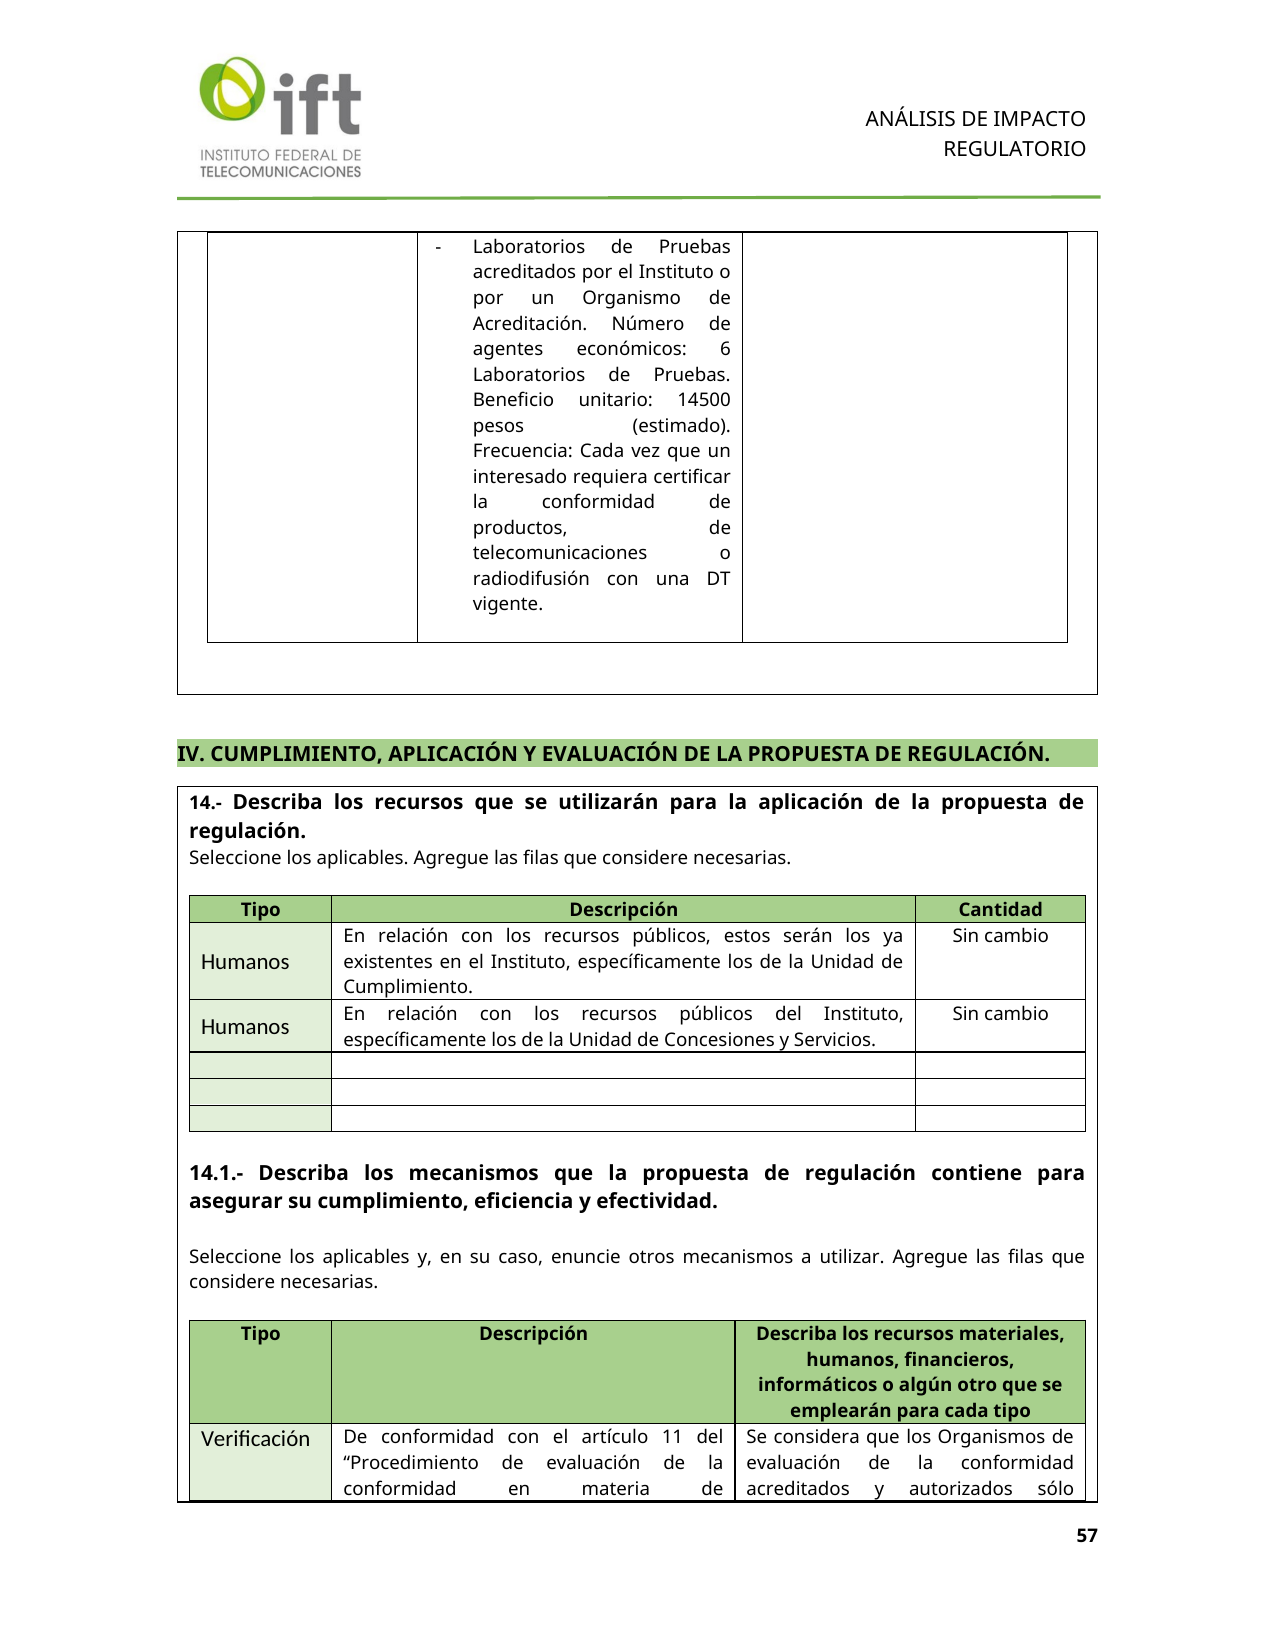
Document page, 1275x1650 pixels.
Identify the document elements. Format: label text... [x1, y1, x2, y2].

picture [177, 52, 390, 196]
text IV. CUMPLIMIENTO, APLICACIÓN Y EVALUACIÓN DE LA PROPUESTA DE REGULACIÓN. [177, 739, 1098, 767]
